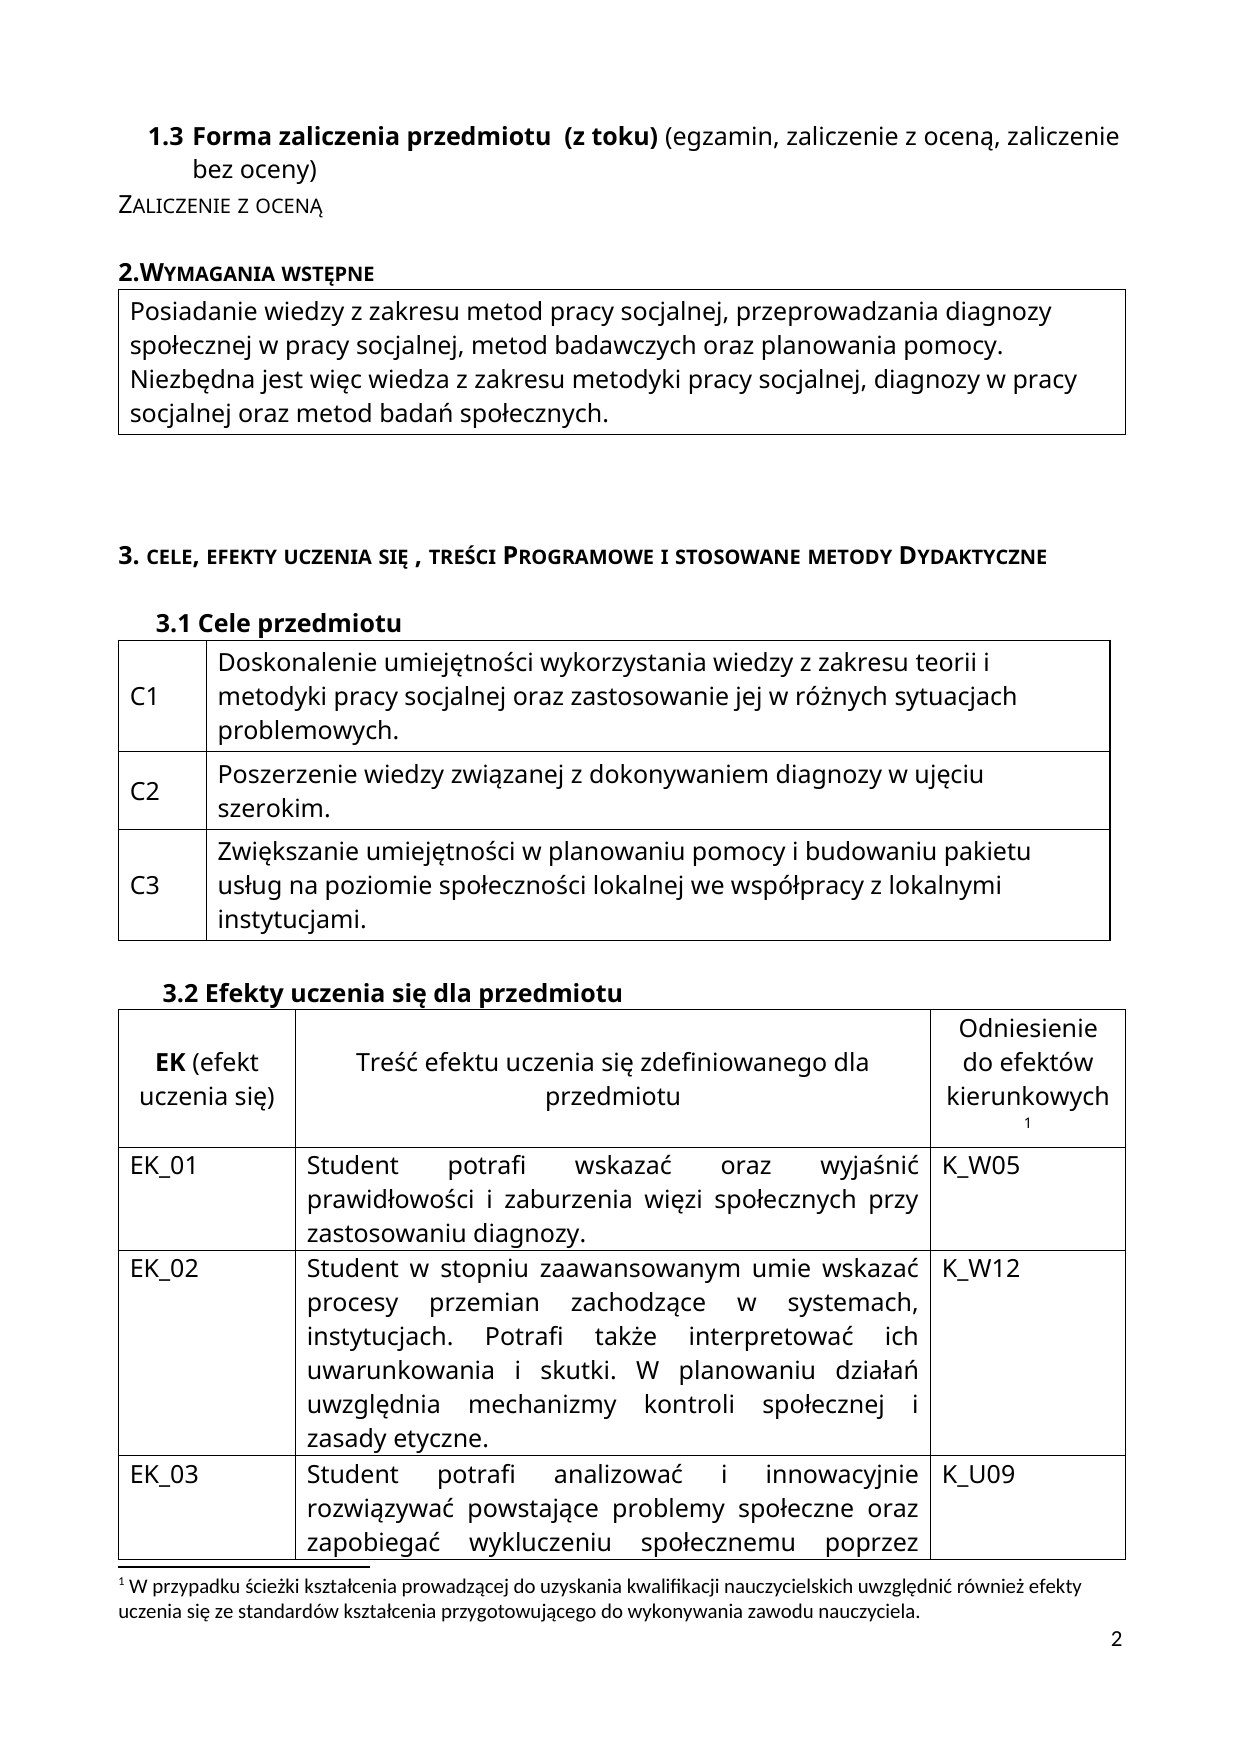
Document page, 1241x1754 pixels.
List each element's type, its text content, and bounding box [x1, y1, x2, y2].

text 2.Wymagania wstępne [118, 254, 1122, 288]
table_cell Zwiększanie umiejętności w planowaniu pomocy i budowaniu pakietu usług na poziomie społeczności lokalnej we współpracy z lokalnymi instytucjami. [207, 830, 1109, 940]
text 3. cele, efekty uczenia się , treści Programowe i stosowane metody Dydaktyczne [118, 537, 1122, 571]
table_cell EK_02 [119, 1251, 295, 1455]
text Zaliczenie z oceną [118, 186, 1122, 220]
table_header C1 [119, 641, 206, 751]
table_cell EK_01 [119, 1148, 295, 1250]
table_cell K_W05 [931, 1148, 1125, 1250]
table_header Posiadanie wiedzy z zakresu metod pracy socjalnej, przeprowadzania diagnozy społecznej w pracy socjalnej, metod badawczych oraz planowania pomocy. Niezbędna jest więc wiedza z zakresu metodyki pracy socjalnej, diagnozy w pracy socjalnej oraz metod badań społecznych. [119, 290, 1125, 434]
table_cell Student w stopniu zaawansowanym umie wskazać procesy przemian zachodzące w systemach, instytucjach. Potrafi także interpretować ich uwarunkowania i skutki. W planowaniu działań uwzględnia mechanizmy kontroli społecznej i zasady etyczne. [296, 1251, 930, 1455]
table_header Doskonalenie umiejętności wykorzystania wiedzy z zakresu teorii i metodyki pracy socjalnej oraz zastosowanie jej w różnych sytuacjach problemowych. [207, 641, 1109, 751]
table_cell EK_03 [119, 1456, 295, 1558]
table_cell Poszerzenie wiedzy związanej z dokonywaniem diagnozy w ujęciu szerokim. [207, 752, 1109, 828]
text 3.2 Efekty uczenia się dla przedmiotu [162, 975, 1122, 1009]
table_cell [296, 1456, 930, 1558]
table_cell K_U09 [931, 1456, 1125, 1558]
text 1.3 Forma zaliczenia przedmiotu (z toku) (egzamin, zaliczenie z oceną, zaliczenie bez oceny) [148, 118, 1122, 186]
table_header Treść efektu uczenia się zdefiniowanego dla przedmiotu [296, 1010, 930, 1147]
table_cell Student potrafi wskazać oraz wyjaśnić prawidłowości i zaburzenia więzi społecznych przy zastosowaniu diagnozy. [296, 1148, 930, 1250]
table_cell C2 [119, 752, 206, 828]
table_cell K_W12 [931, 1251, 1125, 1455]
text 3.1 Cele przedmiotu [156, 605, 1122, 639]
table_header Odniesienie do efektów kierunkowych [931, 1010, 1125, 1147]
table_header EK (efekt uczenia się) [119, 1010, 295, 1147]
table_cell C3 [119, 830, 206, 940]
